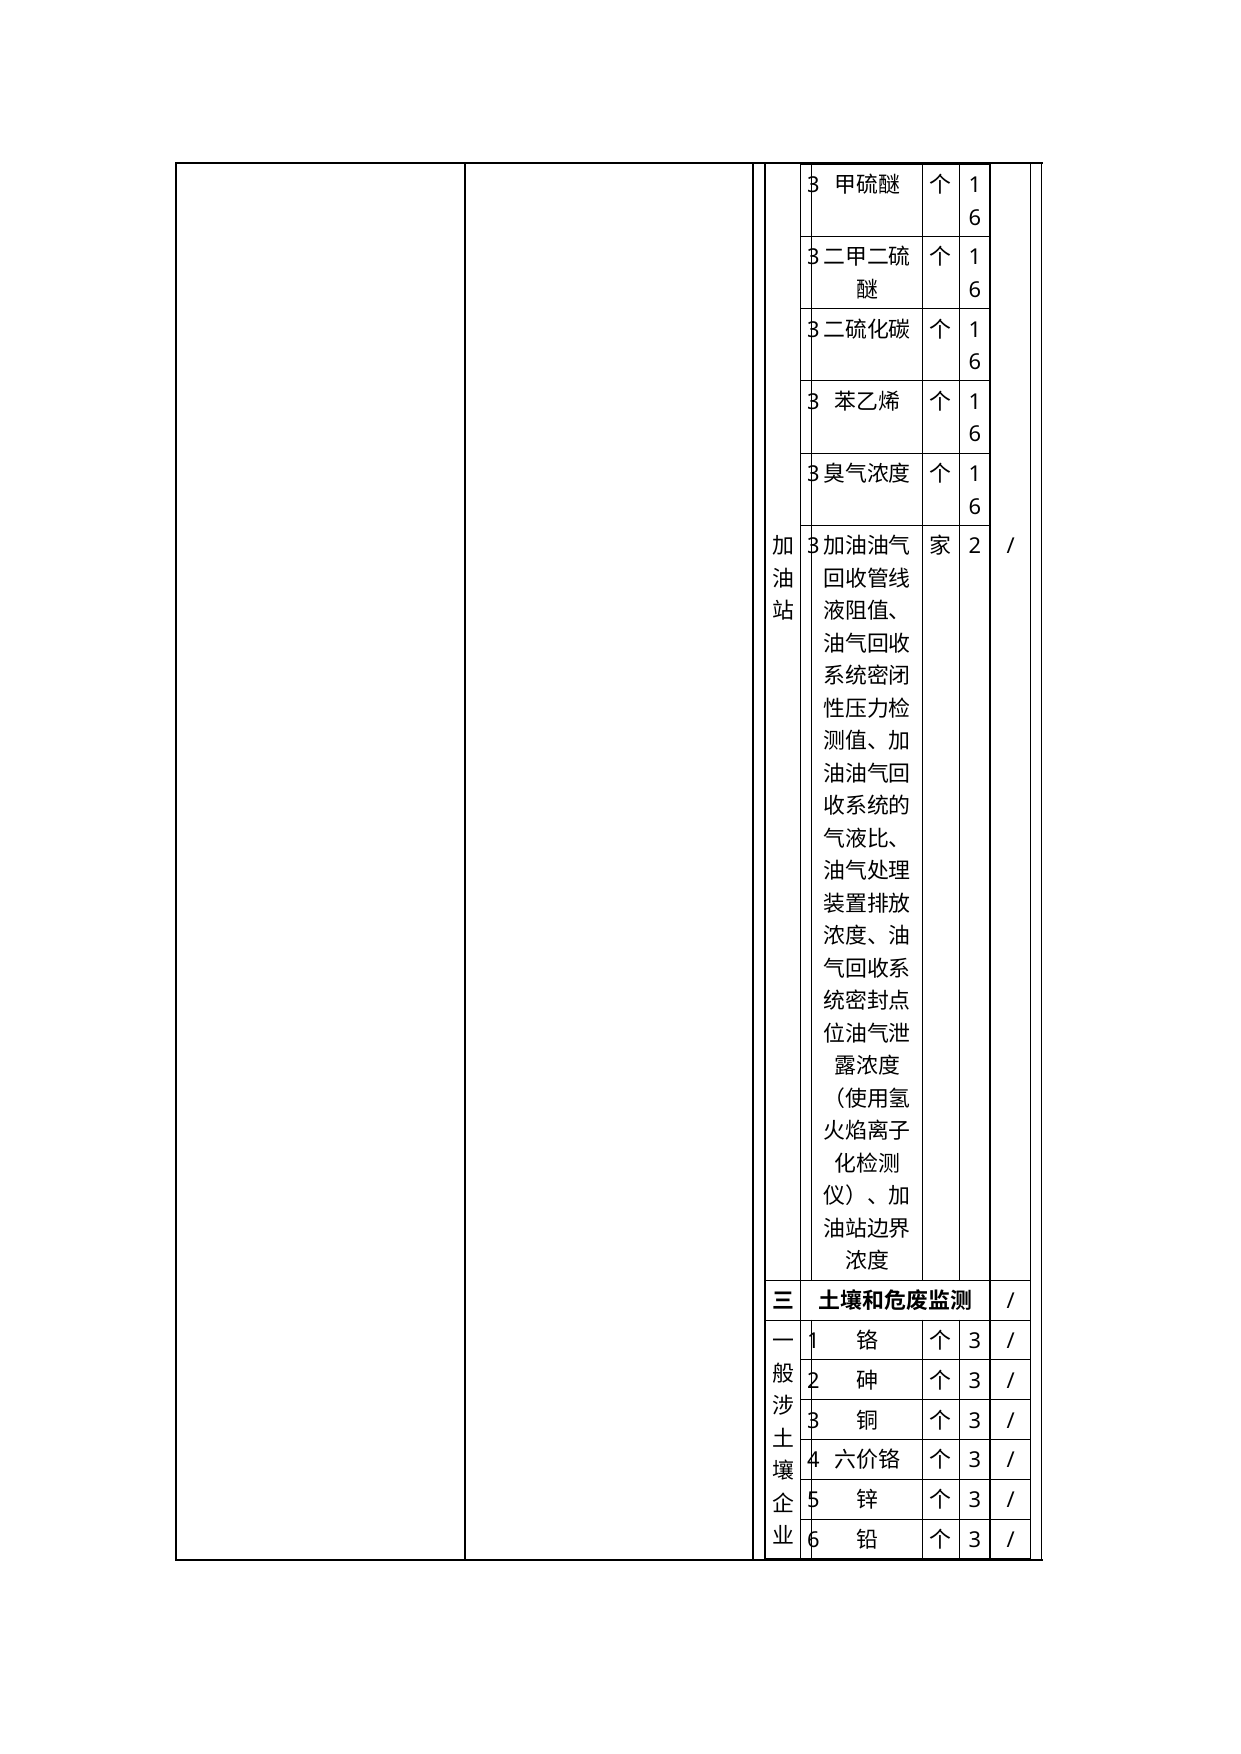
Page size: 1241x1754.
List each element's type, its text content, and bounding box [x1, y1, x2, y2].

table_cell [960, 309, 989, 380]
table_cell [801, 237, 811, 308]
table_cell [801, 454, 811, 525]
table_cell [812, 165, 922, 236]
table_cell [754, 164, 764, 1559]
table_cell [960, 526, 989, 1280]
table_cell 1 [177, 164, 464, 1559]
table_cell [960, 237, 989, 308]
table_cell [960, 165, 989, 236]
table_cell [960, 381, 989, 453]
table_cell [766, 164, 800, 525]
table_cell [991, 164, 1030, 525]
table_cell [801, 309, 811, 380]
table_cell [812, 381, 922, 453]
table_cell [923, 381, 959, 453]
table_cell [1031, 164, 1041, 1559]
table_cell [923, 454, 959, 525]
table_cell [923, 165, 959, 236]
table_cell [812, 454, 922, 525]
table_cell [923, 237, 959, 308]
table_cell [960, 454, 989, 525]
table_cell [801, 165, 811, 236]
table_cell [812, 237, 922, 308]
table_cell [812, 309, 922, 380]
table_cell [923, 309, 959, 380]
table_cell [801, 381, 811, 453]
table_cell [466, 164, 752, 1559]
